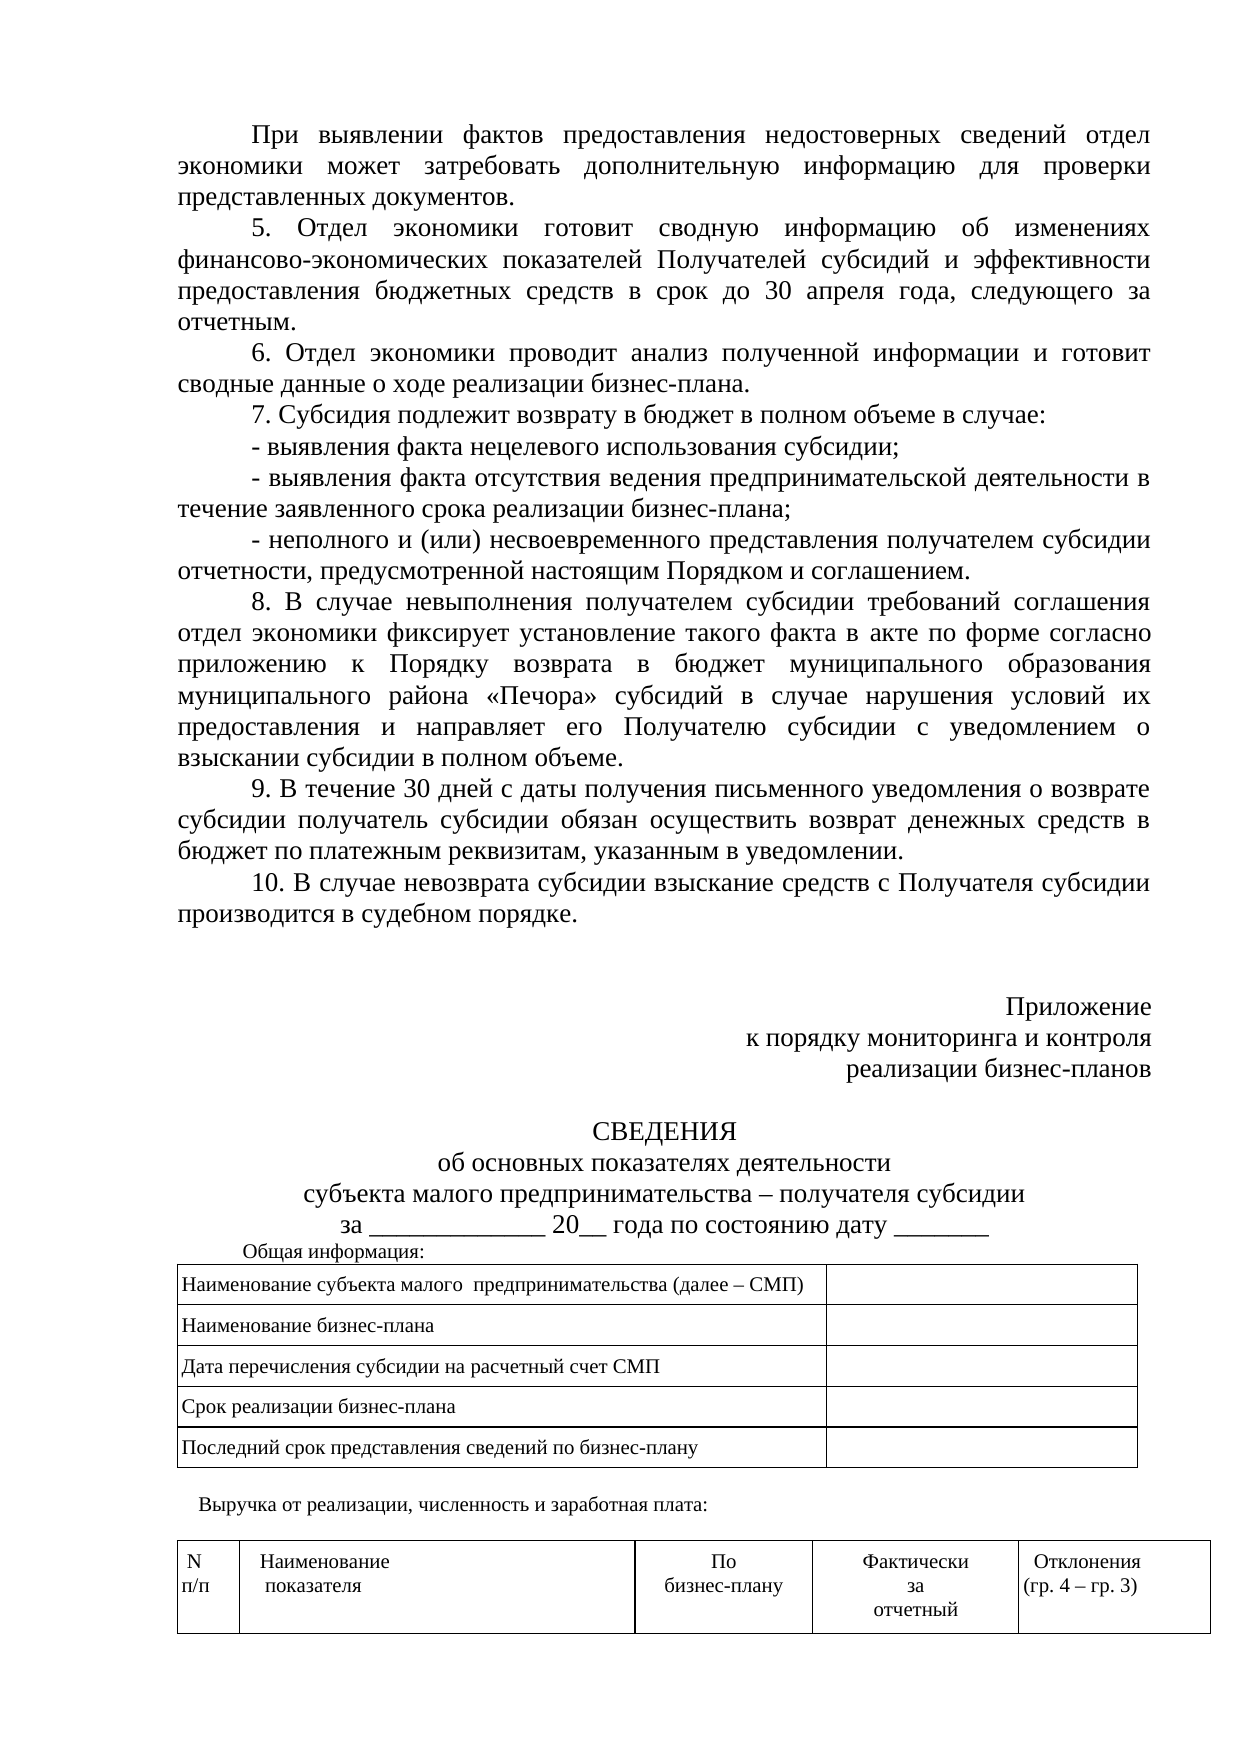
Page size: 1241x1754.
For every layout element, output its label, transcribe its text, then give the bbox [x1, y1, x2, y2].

text При выявлении фактов предоставления недостоверных сведений отдел экономики может затребовать дополнительную информацию для проверки представленных документов. [177, 118, 1152, 212]
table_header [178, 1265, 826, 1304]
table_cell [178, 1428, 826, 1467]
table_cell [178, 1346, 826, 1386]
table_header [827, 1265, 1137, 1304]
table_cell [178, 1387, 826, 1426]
text СВЕДЕНИЯ [177, 1115, 1152, 1146]
text Выручка от реализации, численность и заработная плата: [177, 1492, 1152, 1516]
text - выявления факта отсутствия ведения предпринимательской деятельности в течение заявленного срока реализации бизнес-плана; [177, 461, 1152, 523]
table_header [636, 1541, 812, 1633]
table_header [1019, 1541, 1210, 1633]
text Приложение [177, 990, 1152, 1021]
text 9. В течение 30 дней с даты получения письменного уведомления о возврате субсидии получатель субсидии обязан осуществить возврат денежных средств в бюджет по платежным реквизитам, указанным в уведомлении. [177, 772, 1152, 866]
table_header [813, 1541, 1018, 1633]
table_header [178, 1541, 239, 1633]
text субъекта малого предпринимательства – получателя субсидии [177, 1177, 1152, 1208]
text 10. В случае невозврата субсидии взыскание средств с Получателя субсидии производится в судебном порядке. [177, 866, 1152, 928]
text об основных показателях деятельности [177, 1146, 1152, 1177]
text реализации бизнес-планов [177, 1052, 1152, 1084]
text 7. Субсидия подлежит возврату в бюджет в полном объеме в случае: [177, 398, 1152, 429]
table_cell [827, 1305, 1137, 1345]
text к порядку мониторинга и контроля [177, 1021, 1152, 1052]
text - выявления факта нецелевого использования субсидии; [177, 429, 1152, 461]
text 5. Отдел экономики готовит сводную информацию об изменениях финансово-экономических показателей Получателей субсидий и эффективности предоставления бюджетных средств в срок до 30 апреля года, следующего за отчетным. [177, 212, 1152, 336]
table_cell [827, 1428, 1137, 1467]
text за _____________ 20__ года по состоянию дату _______ [177, 1208, 1152, 1239]
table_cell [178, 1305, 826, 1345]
text 6. Отдел экономики проводит анализ полученной информации и готовит сводные данные о ходе реализации бизнес-плана. [177, 336, 1152, 398]
text Общая информация: [177, 1239, 1152, 1263]
text - неполного и (или) несвоевременного представления получателем субсидии отчетности, предусмотренной настоящим Порядком и соглашением. [177, 523, 1152, 585]
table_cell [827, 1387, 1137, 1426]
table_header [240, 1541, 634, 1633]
text 8. В случае невыполнения получателем субсидии требований соглашения отдел экономики фиксирует установление такого факта в акте по форме согласно приложению к Порядку возврата в бюджет муниципального образования муниципального района «Печора» субсидий в случае нарушения условий их предоставления и направляет его Получателю субсидии с уведомлением о взыскании субсидии в полном объеме. [177, 585, 1152, 772]
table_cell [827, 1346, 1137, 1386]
